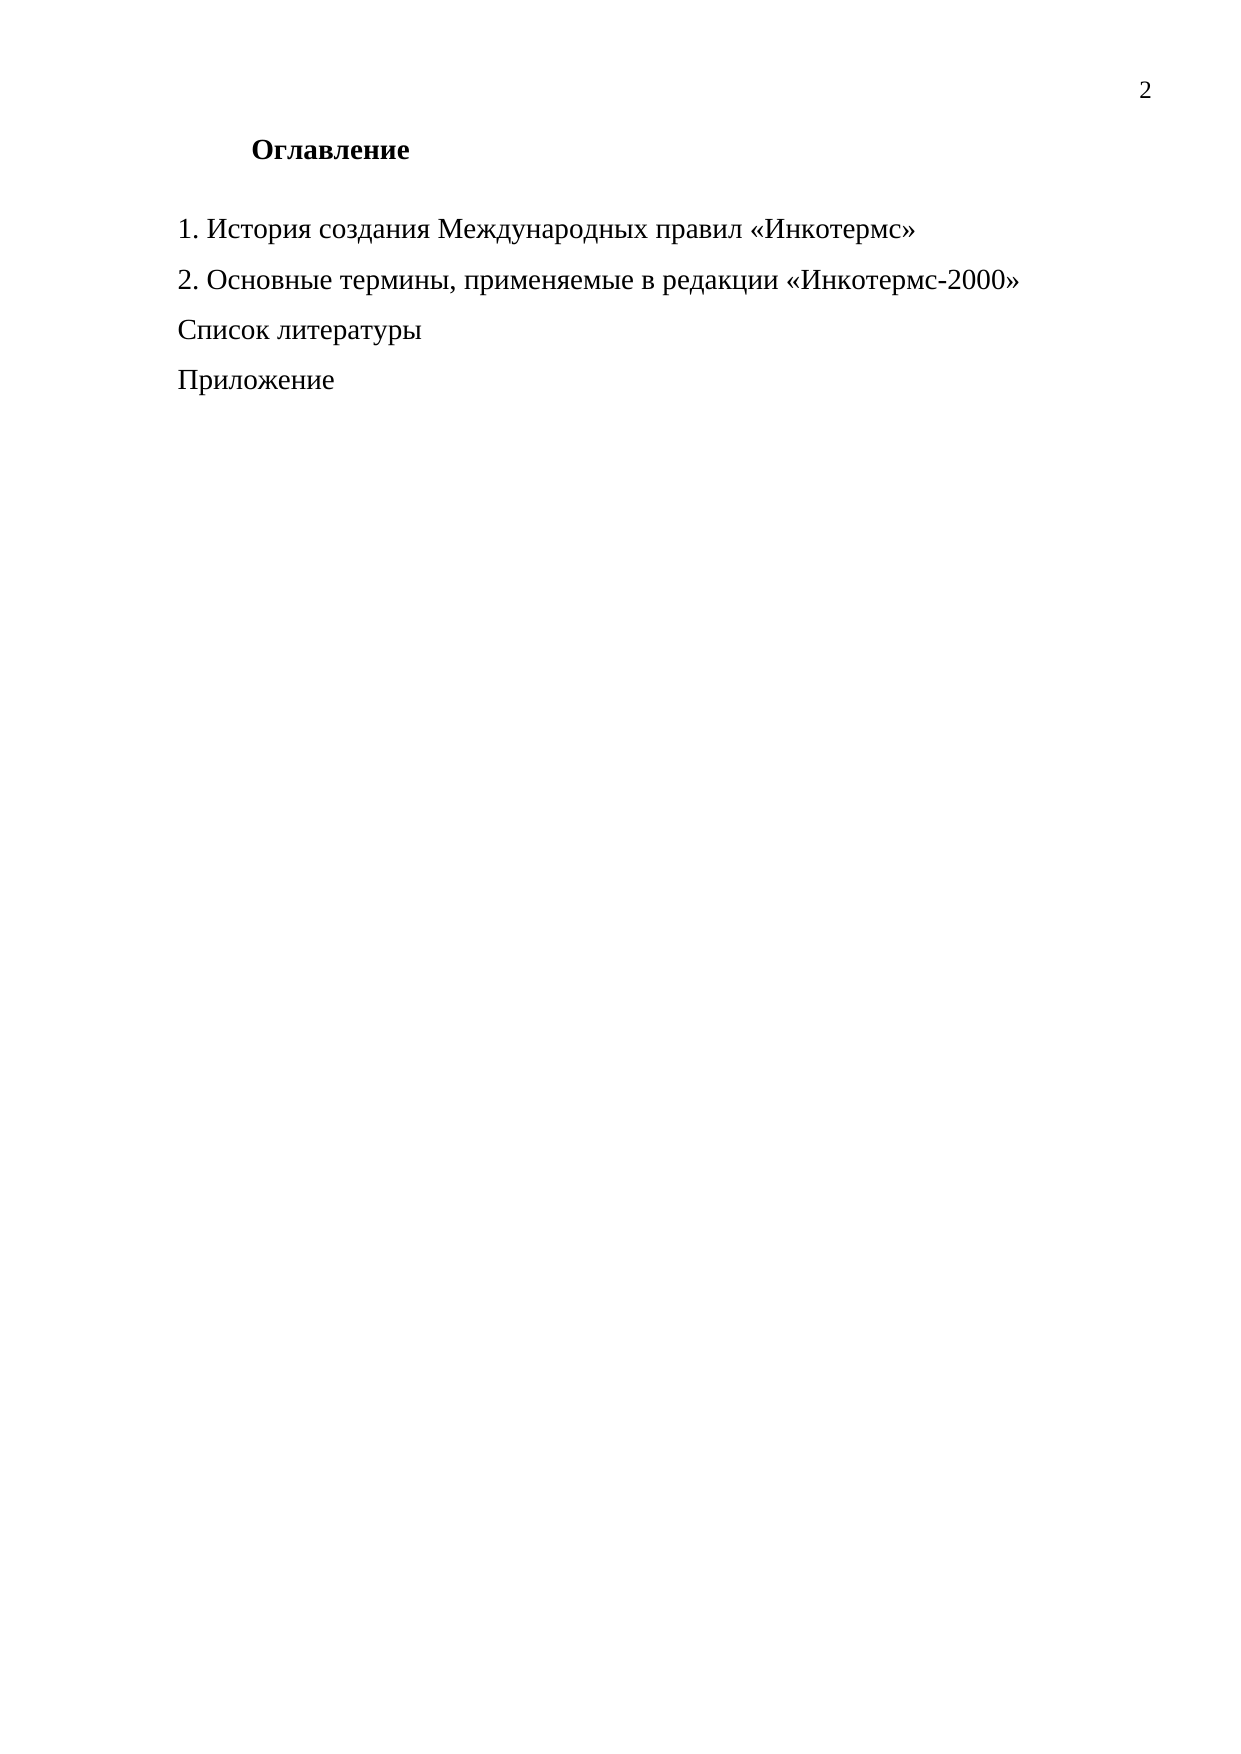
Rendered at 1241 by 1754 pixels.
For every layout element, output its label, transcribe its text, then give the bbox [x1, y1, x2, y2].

text 2. Основные термины, применяемые в редакции «Инкотермс-2000» [177, 262, 1152, 295]
text Список литературы [177, 312, 1152, 346]
subtitle Оглавление [177, 132, 1152, 166]
text 1. История создания Международных правил «Инкотермс» [177, 212, 1152, 245]
text Приложение [177, 362, 1152, 396]
